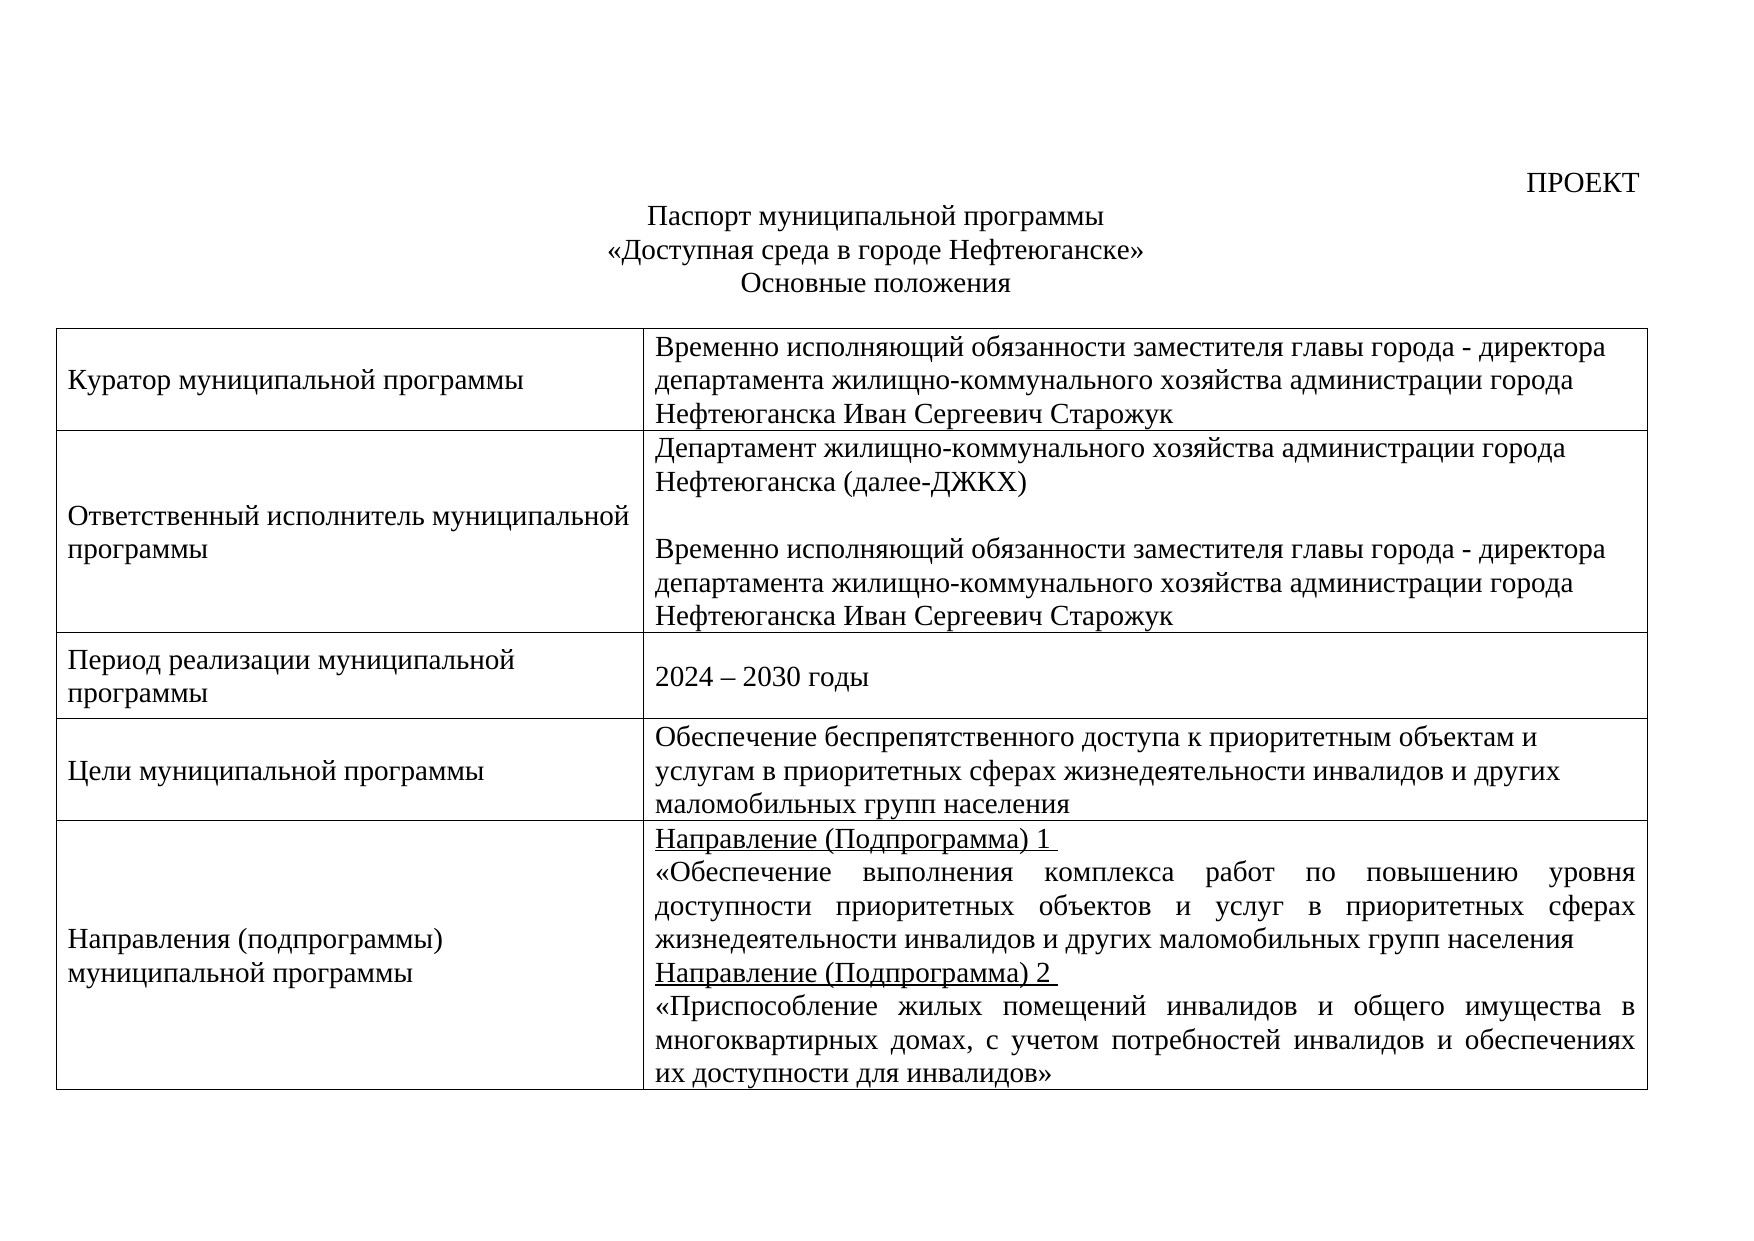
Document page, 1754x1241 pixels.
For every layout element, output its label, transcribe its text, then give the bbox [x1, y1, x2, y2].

text «Доступная среда в городе Нефтеюганске» [56, 232, 1695, 266]
table_cell Цели муниципальной программы [57, 719, 643, 820]
table_cell Ответственный исполнитель муниципальной программы [57, 431, 643, 632]
table_cell Период реализации муниципальной программы [57, 633, 643, 718]
table_header Временно исполняющий обязанности заместителя главы города - директора департамента жилищно-коммунального хозяйства администрации города Нефтеюганска Иван Сергеевич Старожук [644, 329, 1647, 429]
text Основные положения [56, 266, 1695, 299]
table_cell Департамент жилищно-коммунального хозяйства администрации города Нефтеюганска (далее-ДЖКХ) Временно исполняющий обязанности заместителя главы города - директора департамента жилищно-коммунального хозяйства администрации города Нефтеюганска Иван Сергеевич Старожук [644, 431, 1647, 632]
text Паспорт муниципальной программы [56, 198, 1695, 232]
table_cell Направление (Подпрограмма) 1 «Обеспечение выполнения комплекса работ по повышению уровня доступности приоритетных объектов и услуг в приоритетных сферах жизнедеятельности инвалидов и других маломобильных групп населения Направление (Подпрограмма) 2 «Приспособление жилых помещений инвалидов и общего имущества в многоквартирных домах, с учетом потребностей инвалидов и обеспечениях их доступности для инвалидов» [644, 821, 1647, 1089]
table_header Куратор муниципальной программы [57, 329, 643, 429]
table_cell Обеспечение беспрепятственного доступа к приоритетным объектам и услугам в приоритетных сферах жизнедеятельности инвалидов и других маломобильных групп населения [644, 719, 1647, 820]
table_cell 2024 – 2030 годы [644, 633, 1647, 718]
table_cell Направления (подпрограммы) муниципальной программы [57, 821, 643, 1089]
text ПРОЕКТ [56, 165, 1695, 198]
